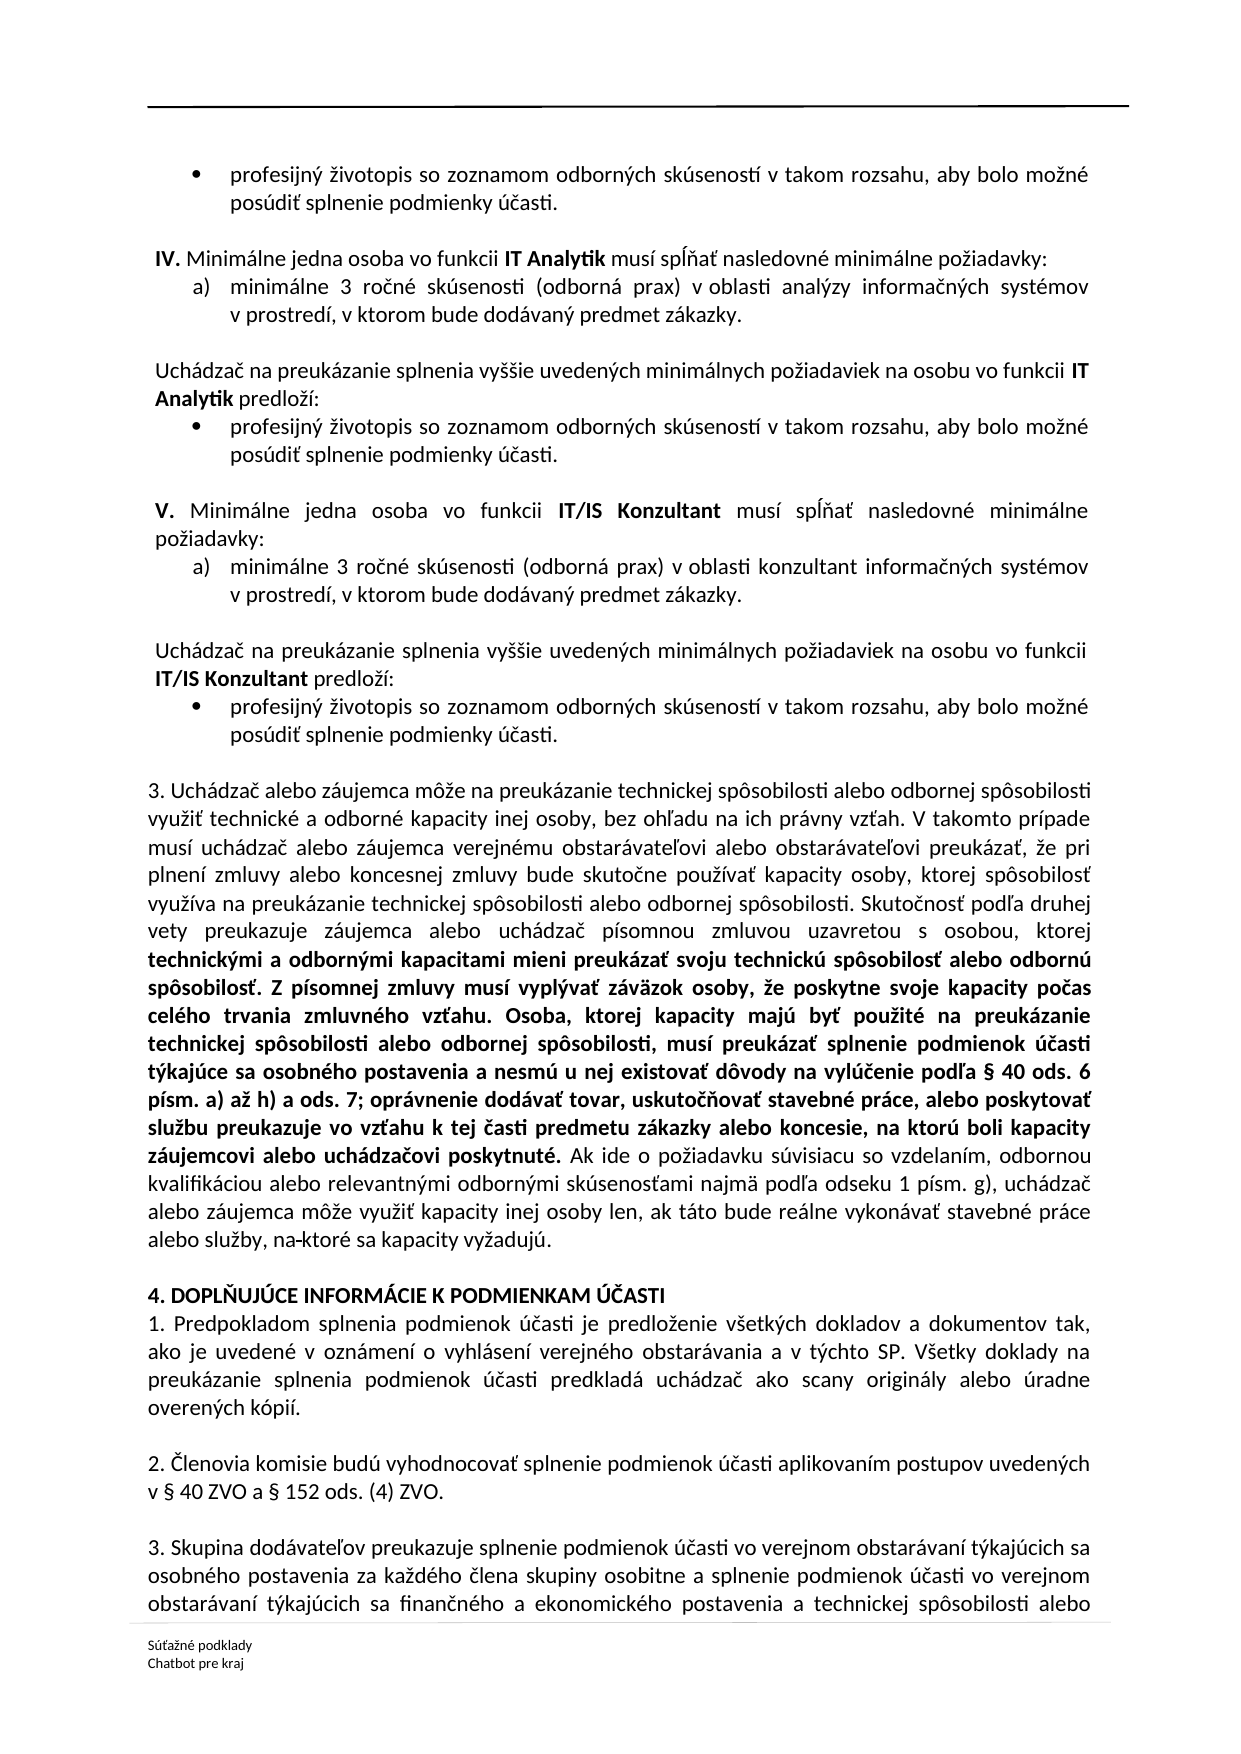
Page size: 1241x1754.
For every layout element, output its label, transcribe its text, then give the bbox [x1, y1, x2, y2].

table_cell V. Minimálne jedna osoba vo funkcii IT/IS Konzultant musí spĺňať nasledovné minimálne požiadavky: minimálne 3 ročné skúsenosti (odborná prax) v oblasti konzultant informačných systémov v prostredí, v ktorom bude dodávaný predmet zákazky. Uchádzač na preukázanie splnenia vyššie uvedených minimálnych požiadaviek na osobu vo funkcii IT/IS Konzultant predloží: profesijný životopis so zoznamom odborných skúseností v takom rozsahu, aby bolo možné posúdiť splnenie podmienky účasti. [148, 496, 1096, 748]
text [148, 1533, 1092, 1617]
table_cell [148, 160, 1096, 244]
table_cell IV. Minimálne jedna osoba vo funkcii IT Analytik musí spĺňať nasledovné minimálne požiadavky: minimálne 3 ročné skúsenosti (odborná prax) v oblasti analýzy informačných systémov v prostredí, v ktorom bude dodávaný predmet zákazky. Uchádzač na preukázanie splnenia vyššie uvedených minimálnych požiadaviek na osobu vo funkcii IT Analytik predloží: profesijný životopis so zoznamom odborných skúseností v takom rozsahu, aby bolo možné posúdiť splnenie podmienky účasti. [148, 244, 1096, 496]
text 3. Uchádzač alebo záujemca môže na preukázanie technickej spôsobilosti alebo odbornej spôsobilosti využiť technické a odborné kapacity inej osoby, bez ohľadu na ich právny vzťah. V takomto prípade musí uchádzač alebo záujemca verejnému obstarávateľovi alebo obstarávateľovi preukázať, že pri plnení zmluvy alebo koncesnej zmluvy bude skutočne používať kapacity osoby, ktorej spôsobilosť využíva na preukázanie technickej spôsobilosti alebo odbornej spôsobilosti. Skutočnosť podľa druhej vety preukazuje záujemca alebo uchádzač písomnou zmluvou uzavretou s osobou, ktorej technickými a odbornými kapacitami mieni preukázať svoju technickú spôsobilosť alebo odbornú spôsobilosť. Z písomnej zmluvy musí vyplývať záväzok osoby, že poskytne svoje kapacity počas celého trvania zmluvného vzťahu. Osoba, ktorej kapacity majú byť použité na preukázanie technickej spôsobilosti alebo odbornej spôsobilosti, musí preukázať splnenie podmienok účasti týkajúce sa osobného postavenia a nesmú u nej existovať dôvody na vylúčenie podľa § 40 ods. 6 písm. a) až h) a ods. 7; oprávnenie dodávať tovar, uskutočňovať stavebné práce, alebo poskytovať službu preukazuje vo vzťahu k tej časti predmetu zákazky alebo koncesie, na ktorú boli kapacity záujemcovi alebo uchádzačovi poskytnuté. Ak ide o požiadavku súvisiacu so vzdelaním, odbornou kvalifikáciou alebo relevantnými odbornými skúsenosťami najmä podľa odseku 1 písm. g), uchádzač alebo záujemca môže využiť kapacity inej osoby len, ak táto bude reálne vykonávať stavebné práce alebo služby, na ktoré sa kapacity vyžadujú. [148, 777, 1092, 1253]
text 1. Predpokladom splnenia podmienok účasti je predloženie všetkých dokladov a dokumentov tak, ako je uvedené v oznámení o vyhlásení verejného obstarávania a v týchto SP. Všetky doklady na preukázanie splnenia podmienok účasti predkladá uchádzač ako scany originály alebo úradne overených kópií. [148, 1309, 1092, 1421]
text 4. Doplňujúce informácie k podmienkam účasti [148, 1281, 1092, 1309]
text 2. Členovia komisie budú vyhodnocovať splnenie podmienok účasti aplikovaním postupov uvedených v § 40 ZVO a § 152 ods. (4) ZVO. [148, 1449, 1092, 1505]
